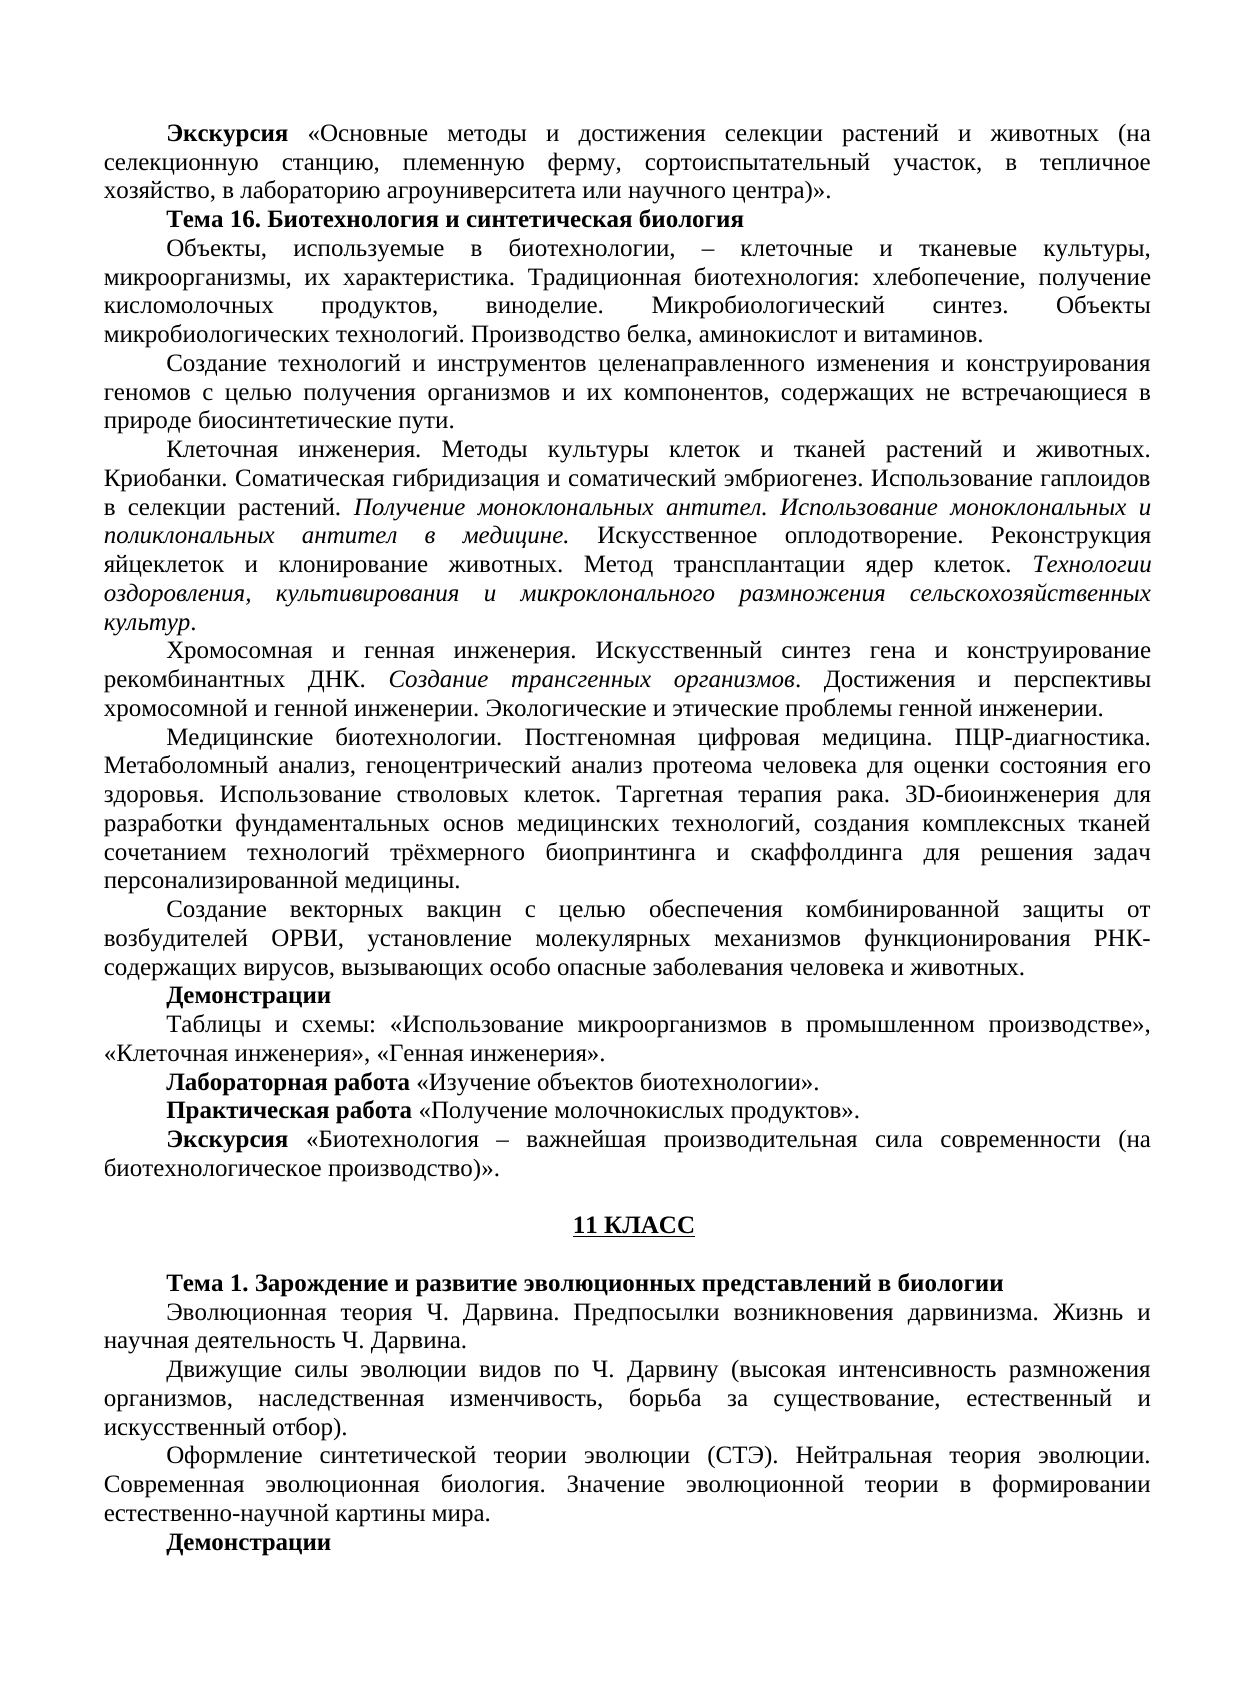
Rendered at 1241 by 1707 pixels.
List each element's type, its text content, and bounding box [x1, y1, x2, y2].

text 11 КЛАСС [116, 1211, 1152, 1239]
text Оформление синтетической теории эволюции (СТЭ). Нейтральная теория эволюции. Современная эволюционная биология. Значение эволюционной теории в формировании естественно-научной картины мира. [103, 1441, 1152, 1527]
text Практическая работа «Получение молочнокислых продуктов». [103, 1096, 1152, 1124]
text Клеточная инженерия. Методы культуры клеток и тканей растений и животных. Криобанки. Соматическая гибридизация и соматический эмбриогенез. Использование гаплоидов в селекции растений. Получение моноклональных антител. Использование моноклональных и поликлональных антител в медицине. Искусственное оплодотворение. Реконструкция яйцеклеток и клонирование животных. Метод трансплантации ядер клеток. Технологии оздоровления, культивирования и микроклонального размножения сельскохозяйственных культур. [103, 434, 1152, 636]
text Медицинские биотехнологии. Постгеномная цифровая медицина. ПЦР-диагностика. Метаболомный анализ, геноцентрический анализ протеома человека для оценки состояния его здоровья. Использование стволовых клеток. Таргетная терапия рака. 3D-биоинженерия для разработки фундаментальных основ медицинских технологий, создания комплексных тканей сочетанием технологий трёхмерного биопринтинга и скаффолдинга для решения задач персонализированной медицины. [103, 722, 1152, 894]
text Тема 1. Зарождение и развитие эволюционных представлений в биологии [103, 1268, 1152, 1297]
text Создание технологий и инструментов целенаправленного изменения и конструирования геномов с целью получения организмов и их компонентов, содержащих не встречающиеся в природе биосинтетические пути. [103, 348, 1152, 434]
text Демонстрации [103, 1527, 1152, 1556]
text Экскурсия «Основные методы и достижения селекции растений и животных (на селекционную станцию, племенную ферму, сортоиспытательный участок, в тепличное хозяйство, в лабораторию агроуниверситета или научного центра)». [103, 118, 1152, 204]
text Экскурсия «Биотехнология – важнейшая производительная сила современности (на биотехнологическое производство)». [103, 1124, 1152, 1182]
text Хромосомная и генная инженерия. Искусственный синтез гена и конструирование рекомбинантных ДНК. Создание трансгенных организмов. Достижения и перспективы хромосомной и генной инженерии. Экологические и этические проблемы генной инженерии. [103, 636, 1152, 722]
text Лабораторная работа «Изучение объектов биотехнологии». [103, 1067, 1152, 1096]
text Создание векторных вакцин с целью обеспечения комбинированной защиты от возбудителей ОРВИ, установление молекулярных механизмов функционирования РНК-содержащих вирусов, вызывающих особо опасные заболевания человека и животных. [103, 894, 1152, 981]
text Движущие силы эволюции видов по Ч. Дарвину (высокая интенсивность размножения организмов, наследственная изменчивость, борьба за существование, естественный и искусственный отбор). [103, 1354, 1152, 1441]
text Демонстрации [103, 981, 1152, 1009]
text Объекты, используемые в биотехнологии, – клеточные и тканевые культуры, микроорганизмы, их характеристика. Традиционная биотехнология: хлебопечение, получение кисломолочных продуктов, виноделие. Микробиологический синтез. Объекты микробиологических технологий. Производство белка, аминокислот и витаминов. [103, 233, 1152, 348]
text Таблицы и схемы: «Использование микроорганизмов в промышленном производстве», «Клеточная инженерия», «Генная инженерия». [103, 1009, 1152, 1067]
text Тема 16. Биотехнология и синтетическая биология [103, 204, 1152, 233]
text Эволюционная теория Ч. Дарвина. Предпосылки возникновения дарвинизма. Жизнь и научная деятельность Ч. Дарвина. [103, 1297, 1152, 1354]
